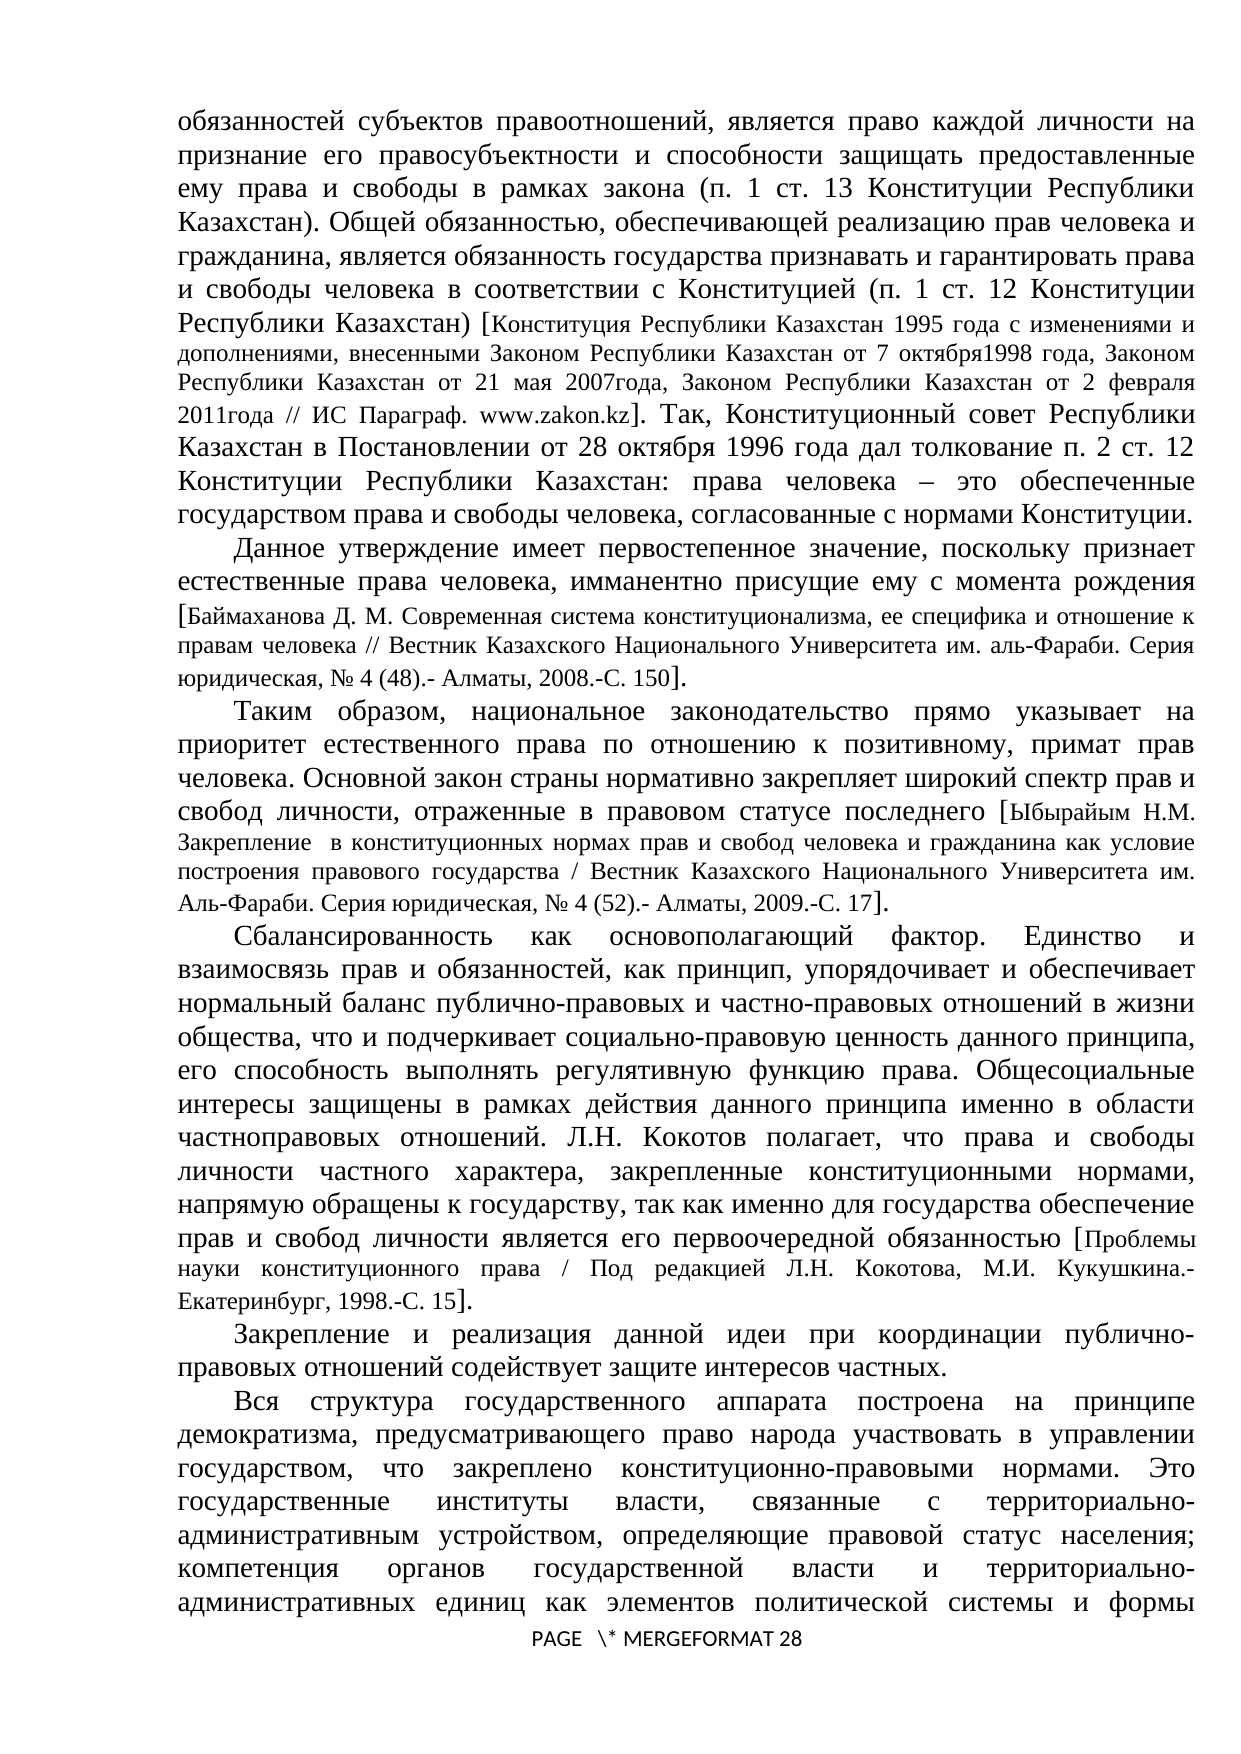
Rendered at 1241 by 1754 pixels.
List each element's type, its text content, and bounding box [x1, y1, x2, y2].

text Данное утверждение имеет первостепенное значение, поскольку признает естественные права человека, имманентно присущие ему с момента рождения [Баймаханова Д. М. Современная система конституционализма, ее специфика и отношение к правам человека // Вестник Казахского Национального Университета им. аль-Фараби. Серия юридическая, № 4 (48).- Алматы, 2008.-С. 150]. [177, 530, 1196, 693]
text Закрепление и реализация данной идеи при координации публично-правовых отношений содействует защите интересов частных. [177, 1316, 1196, 1383]
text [177, 1383, 1196, 1618]
text Таким образом, национальное законодательство прямо указывает на приоритет естественного права по отношению к позитивному, примат прав человека. Основной закон страны нормативно закрепляет широкий спектр прав и свобод личности, отраженные в правовом статусе последнего [Ыбырайым Н.М. Закрепление в конституционных нормах прав и свобод человека и гражданина как условие построения правового государства / Вестник Казахского Национального Университета им. Аль-Фараби. Серия юридическая, № 4 (52).- Алматы, 2009.-С. 17]. [177, 693, 1196, 918]
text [177, 103, 1196, 530]
text Сбалансированность как основополагающий фактор. Единство и взаимосвязь прав и обязанностей, как принцип, упорядочивает и обеспечивает нормальный баланс публично-правовых и частно-правовых отношений в жизни общества, что и подчеркивает социально-правовую ценность данного принципа, его способность выполнять регулятивную функцию права. Общесоциальные интересы защищены в рамках действия данного принципа именно в области частноправовых отношений. Л.Н. Кокотов полагает, что права и свободы личности частного характера, закрепленные конституционными нормами, напрямую обращены к государству, так как именно для государства обеспечение прав и свобод личности является его первоочередной обязанностью [Проблемы науки конституционного права / Под редакцией Л.Н. Кокотова, М.И. Кукушкина.- Екатеринбург, 1998.-С. 15]. [177, 918, 1196, 1316]
